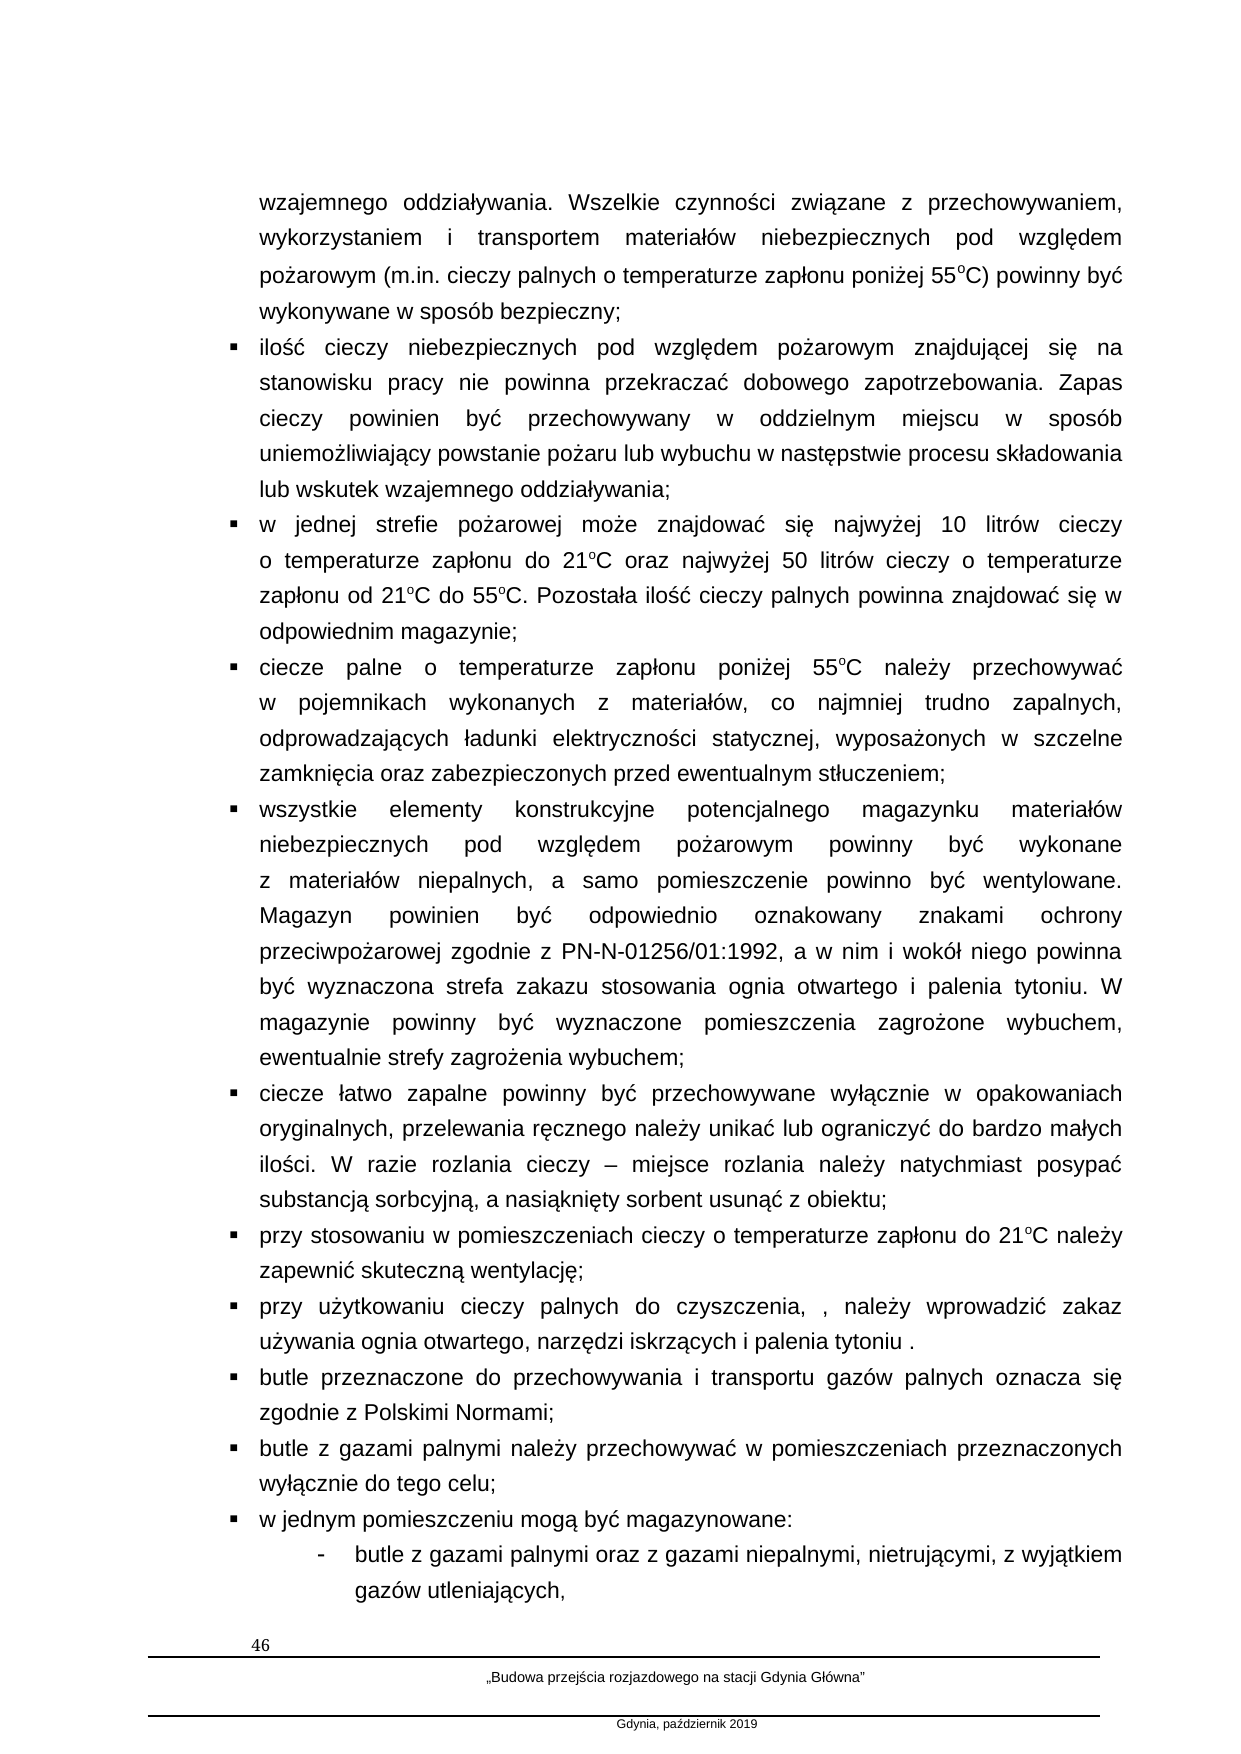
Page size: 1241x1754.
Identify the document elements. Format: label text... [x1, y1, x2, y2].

list butle z gazami palnymi należy przechowywać w pomieszczeniach przeznaczonych wyłącznie do tego celu; [228, 1435, 1123, 1497]
list przy stosowaniu w pomieszczeniach cieczy o temperaturze zapłonu do 21oC należy zapewnić skuteczną wentylację; [228, 1222, 1123, 1284]
list przy użytkowaniu cieczy palnych do czyszczenia, , należy wprowadzić zakaz używania ognia otwartego, narzędzi iskrzących i palenia tytoniu . [228, 1293, 1123, 1355]
list ilość cieczy niebezpiecznych pod względem pożarowym znajdującej się na stanowisku pracy nie powinna przekraczać dobowego zapotrzebowania. Zapas cieczy powinien być przechowywany w oddzielnym miejscu w sposób uniemożliwiający powstanie pożaru lub wybuchu w następstwie procesu składowania lub wskutek wzajemnego oddziaływania; [228, 334, 1123, 502]
list butle z gazami palnymi oraz z gazami niepalnymi, nietrującymi, z wyjątkiem gazów utleniających, [317, 1541, 1123, 1603]
list w jednym pomieszczeniu mogą być magazynowane: [228, 1506, 1123, 1532]
list wszystkie elementy konstrukcyjne potencjalnego magazynku materiałów niebezpiecznych pod względem pożarowym powinny być wykonane z materiałów niepalnych, a samo pomieszczenie powinno być wentylowane. Magazyn powinien być odpowiednio oznakowany znakami ochrony przeciwpożarowej zgodnie z PN-N-01256/01:1992, a w nim i wokół niego powinna być wyznaczona strefa zakazu stosowania ognia otwartego i palenia tytoniu. W magazynie powinny być wyznaczone pomieszczenia zagrożone wybuchem, ewentualnie strefy zagrożenia wybuchem; [228, 796, 1123, 1071]
list w jednej strefie pożarowej może znajdować się najwyżej 10 litrów cieczy o temperaturze zapłonu do 21oC oraz najwyżej 50 litrów cieczy o temperaturze zapłonu od 21oC do 55oC. Pozostała ilość cieczy palnych powinna znajdować się w odpowiednim magazynie; [228, 511, 1123, 644]
list ciecze łatwo zapalne powinny być przechowywane wyłącznie w opakowaniach oryginalnych, przelewania ręcznego należy unikać lub ograniczyć do bardzo małych ilości. W razie rozlania cieczy – miejsce rozlania należy natychmiast posypać substancją sorbcyjną, a nasiąknięty sorbent usunąć z obiektu; [228, 1080, 1123, 1213]
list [228, 188, 1123, 324]
list butle przeznaczone do przechowywania i transportu gazów palnych oznacza się zgodnie z Polskimi Normami; [228, 1364, 1123, 1426]
list ciecze palne o temperaturze zapłonu poniżej 55oC należy przechowywać w pojemnikach wykonanych z materiałów, co najmniej trudno zapalnych, odprowadzających ładunki elektryczności statycznej, wyposażonych w szczelne zamknięcia oraz zabezpieczonych przed ewentualnym stłuczeniem; [228, 653, 1123, 786]
